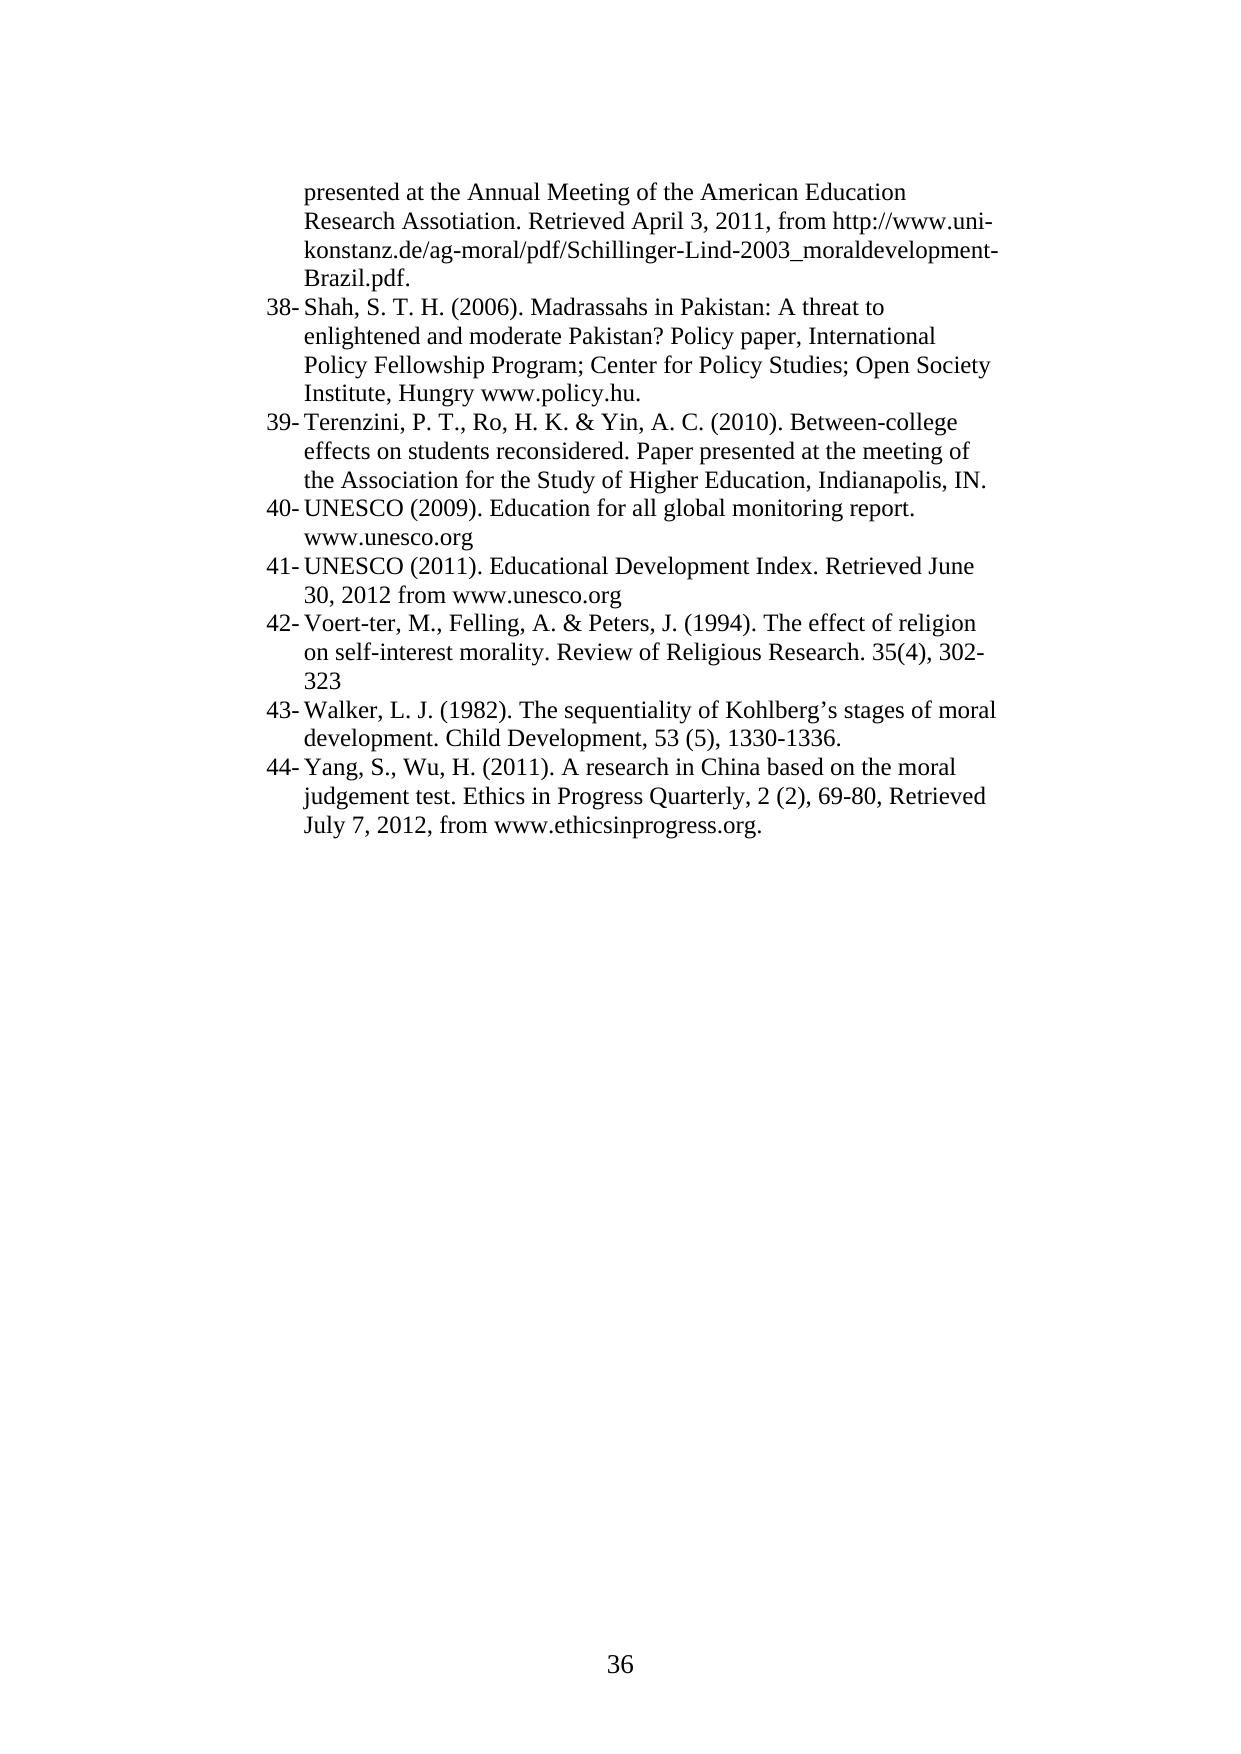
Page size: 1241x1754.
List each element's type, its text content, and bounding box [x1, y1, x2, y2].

text Terenzini, P. T., Ro, H. K. & Yin, A. C. (2010). Between-college effects on students reconsidered. Paper presented at the meeting of the Association for the Study of Higher Education, Indianapolis, IN. [266, 407, 1004, 493]
text Yang, S., Wu, H. (2011). A research in China based on the moral judgement test. Ethics in Progress Quarterly, 2 (2), 69-80, Retrieved July 7, 2012, from www.ethicsinprogress.org. [266, 752, 1004, 838]
text Walker, L. J. (1982). The sequentiality of Kohlberg’s stages of moral development. Child Development, 53 (5), 1330-1336. [266, 695, 1004, 752]
text UNESCO (2009). Education for all global monitoring report. www.unesco.org [266, 493, 1004, 551]
text UNESCO (2011). Educational Development Index. Retrieved June 30, 2012 from www.unesco.org [266, 551, 1004, 608]
text Voert-ter, M., Felling, A. & Peters, J. (1994). The effect of religion on self-interest morality. Review of Religious Research. 35(4), 302-323 [266, 608, 1004, 695]
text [266, 177, 1004, 292]
text Shah, S. T. H. (2006). Madrassahs in Pakistan: A threat to enlightened and moderate Pakistan? Policy paper, International Policy Fellowship Program; Center for Policy Studies; Open Society Institute, Hungry www.policy.hu. [266, 292, 1004, 407]
